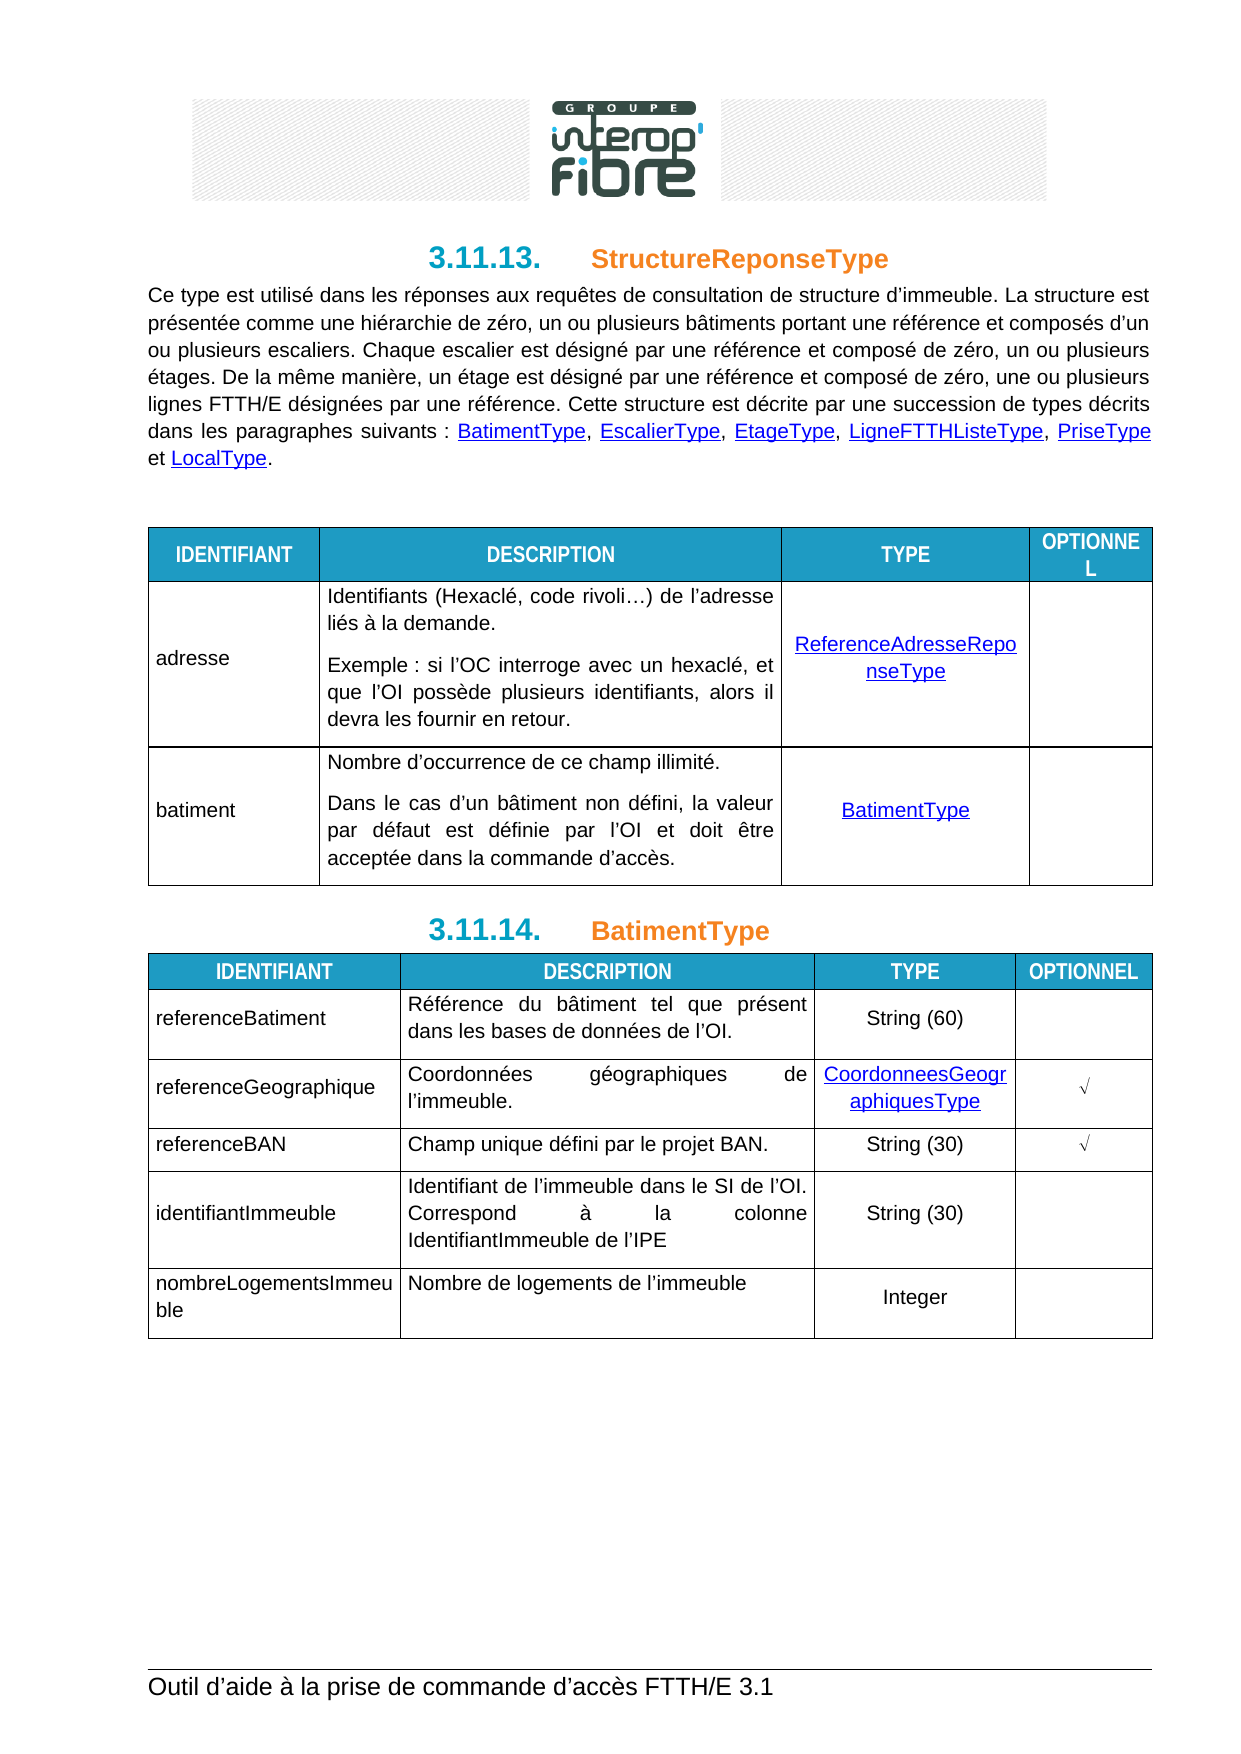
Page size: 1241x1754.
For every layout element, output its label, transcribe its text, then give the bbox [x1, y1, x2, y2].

table_cell [1016, 990, 1152, 1058]
table_cell Nombre de logements de l’immeuble [401, 1269, 814, 1338]
subtitle StructureReponseType [399, 239, 1152, 275]
table_cell [1030, 748, 1152, 885]
table_cell referenceBatiment [149, 990, 400, 1058]
table_cell Coordonnées géographiques de l’immeuble. [401, 1060, 814, 1128]
table_cell Integer [815, 1269, 1015, 1338]
table_cell nombreLogementsImmeuble [149, 1269, 400, 1338]
table_cell referenceGeographique [149, 1060, 400, 1128]
table_cell batiment [149, 748, 319, 885]
table_cell BatimentType [782, 748, 1029, 885]
table_header OPTIONNEL [1016, 954, 1152, 989]
table_cell CoordonneesGeographiquesType [815, 1060, 1015, 1128]
table_header OPTIONNEL [1030, 528, 1152, 581]
table_cell [1016, 1269, 1152, 1338]
table_cell [1030, 582, 1152, 746]
text Ce type est utilisé dans les réponses aux requêtes de consultation de structure d’immeuble. La structure est présentée comme une hiérarchie de zéro, un ou plusieurs bâtiments portant une référence et composés d’un ou plusieurs escaliers. Chaque escalier est désigné par une référence et composé de zéro, un ou plusieurs étages. De la même manière, un étage est désigné par une référence et composé de zéro, une ou plusieurs lignes FTTH/E désignées par une référence. Cette structure est décrite par une succession de types décrits dans les paragraphes suivants : BatimentType, EscalierType, EtageType, LigneFTTHListeType, PriseType et LocalType. [148, 281, 1152, 471]
table_cell ReferenceAdresseReponseType [782, 582, 1029, 746]
table_cell Référence du bâtiment tel que présent dans les bases de données de l’OI. [401, 990, 814, 1058]
table_cell String (60) [815, 990, 1015, 1058]
picture [147, 59, 1091, 239]
table_cell String (30) [815, 1129, 1015, 1171]
table_cell [1016, 1129, 1152, 1171]
table_cell Identifiants (Hexaclé, code rivoli…) de l’adresse liés à la demande. Exemple : si l’OC interroge avec un hexaclé, et que l’OI possède plusieurs identifiants, alors il devra les fournir en retour. [320, 582, 781, 746]
table_header DESCRIPTION [401, 954, 814, 989]
table_cell referenceBAN [149, 1129, 400, 1171]
table_cell Identifiant de l’immeuble dans le SI de l’OI. Correspond à la colonne IdentifiantImmeuble de l’IPE [401, 1172, 814, 1268]
table_cell [1016, 1172, 1152, 1268]
table_cell identifiantImmeuble [149, 1172, 400, 1268]
table_cell String (30) [815, 1172, 1015, 1268]
table_cell adresse [149, 582, 319, 746]
table_header TYPE [782, 528, 1029, 581]
table_header DESCRIPTION [320, 528, 781, 581]
table_cell Nombre d’occurrence de ce champ illimité. Dans le cas d’un bâtiment non défini, la valeur par défaut est définie par l’OI et doit être acceptée dans la commande d’accès. [320, 748, 781, 885]
table_cell Champ unique défini par le projet BAN. [401, 1129, 814, 1171]
table_cell [1016, 1060, 1152, 1128]
subtitle BatimentType [399, 911, 1152, 947]
table_header TYPE [815, 954, 1015, 989]
table_header IDENTIFIANT [149, 528, 319, 581]
table_header IDENTIFIANT [149, 954, 400, 989]
